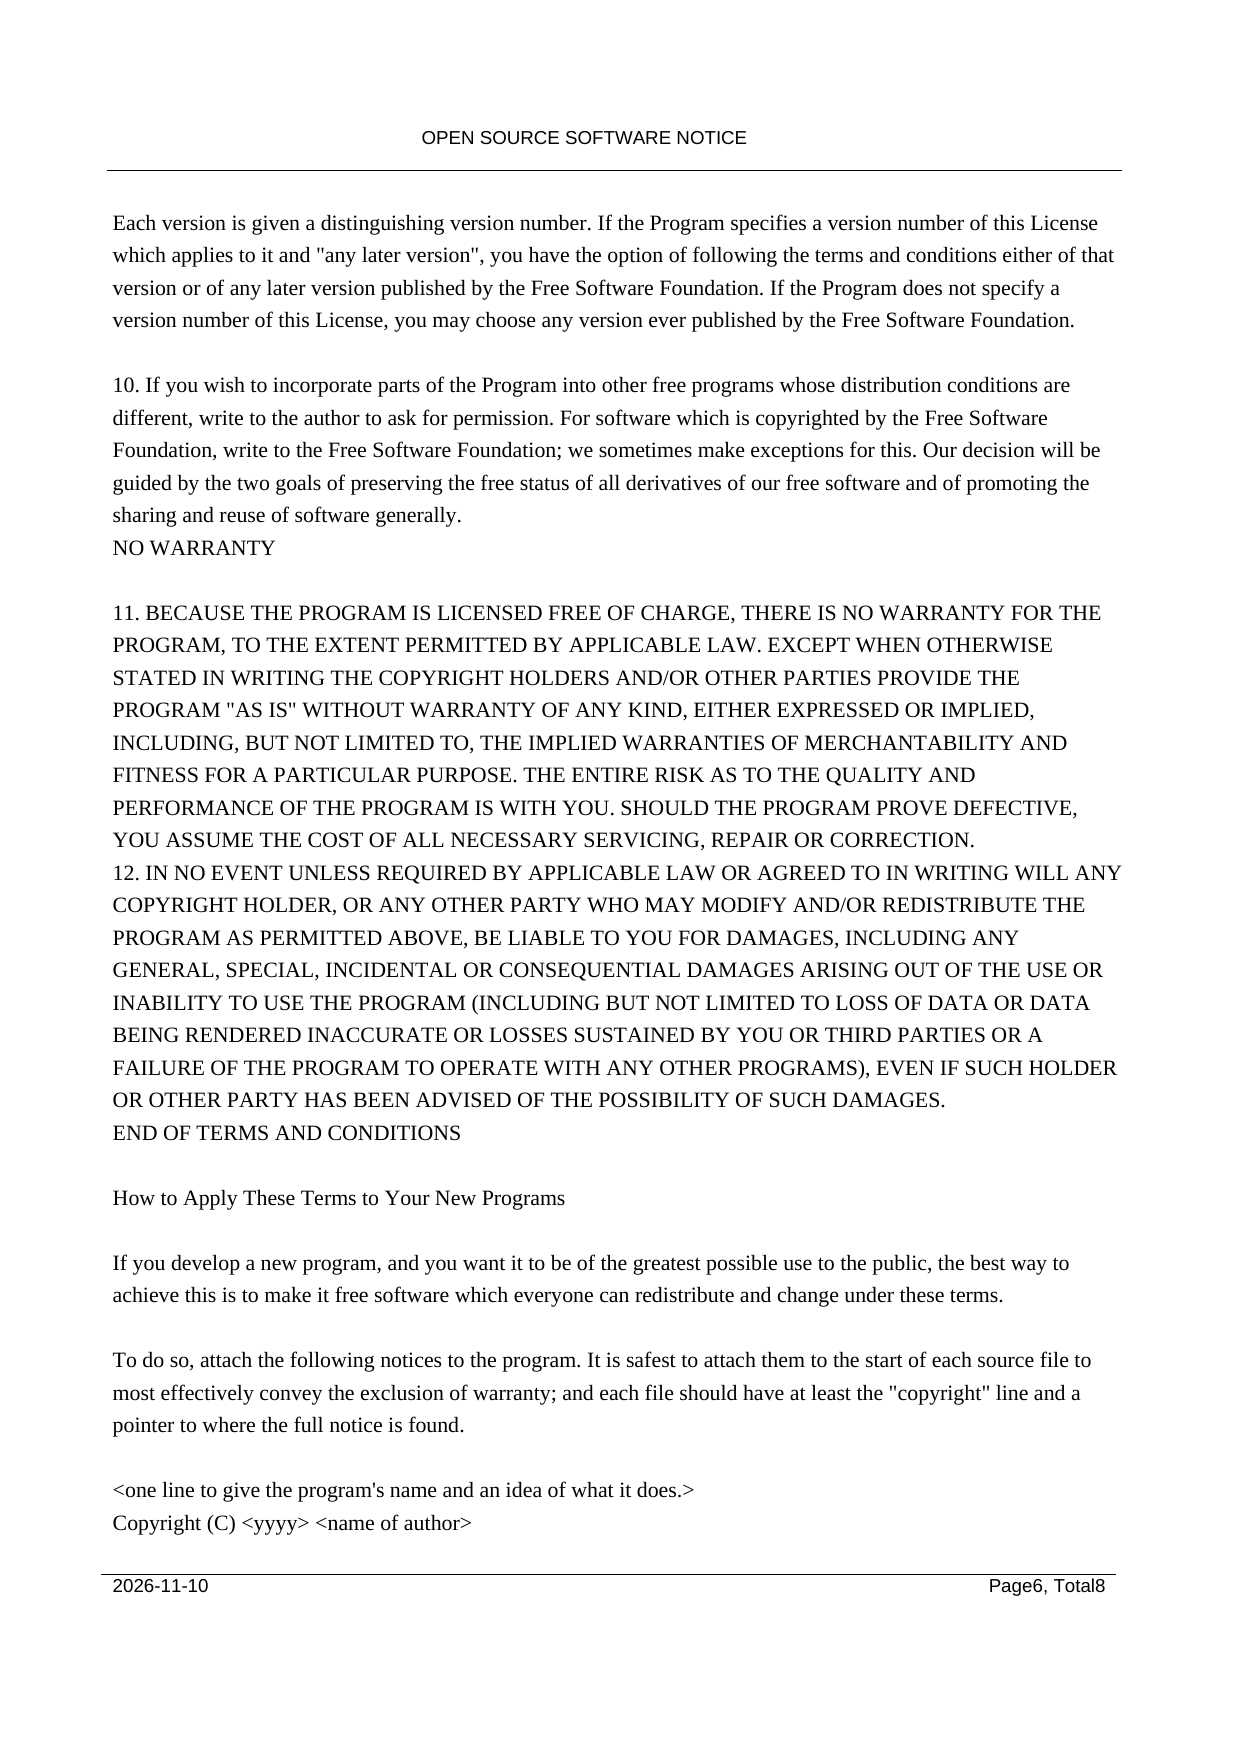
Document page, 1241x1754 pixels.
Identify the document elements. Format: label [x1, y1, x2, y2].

text [112, 206, 1128, 1539]
